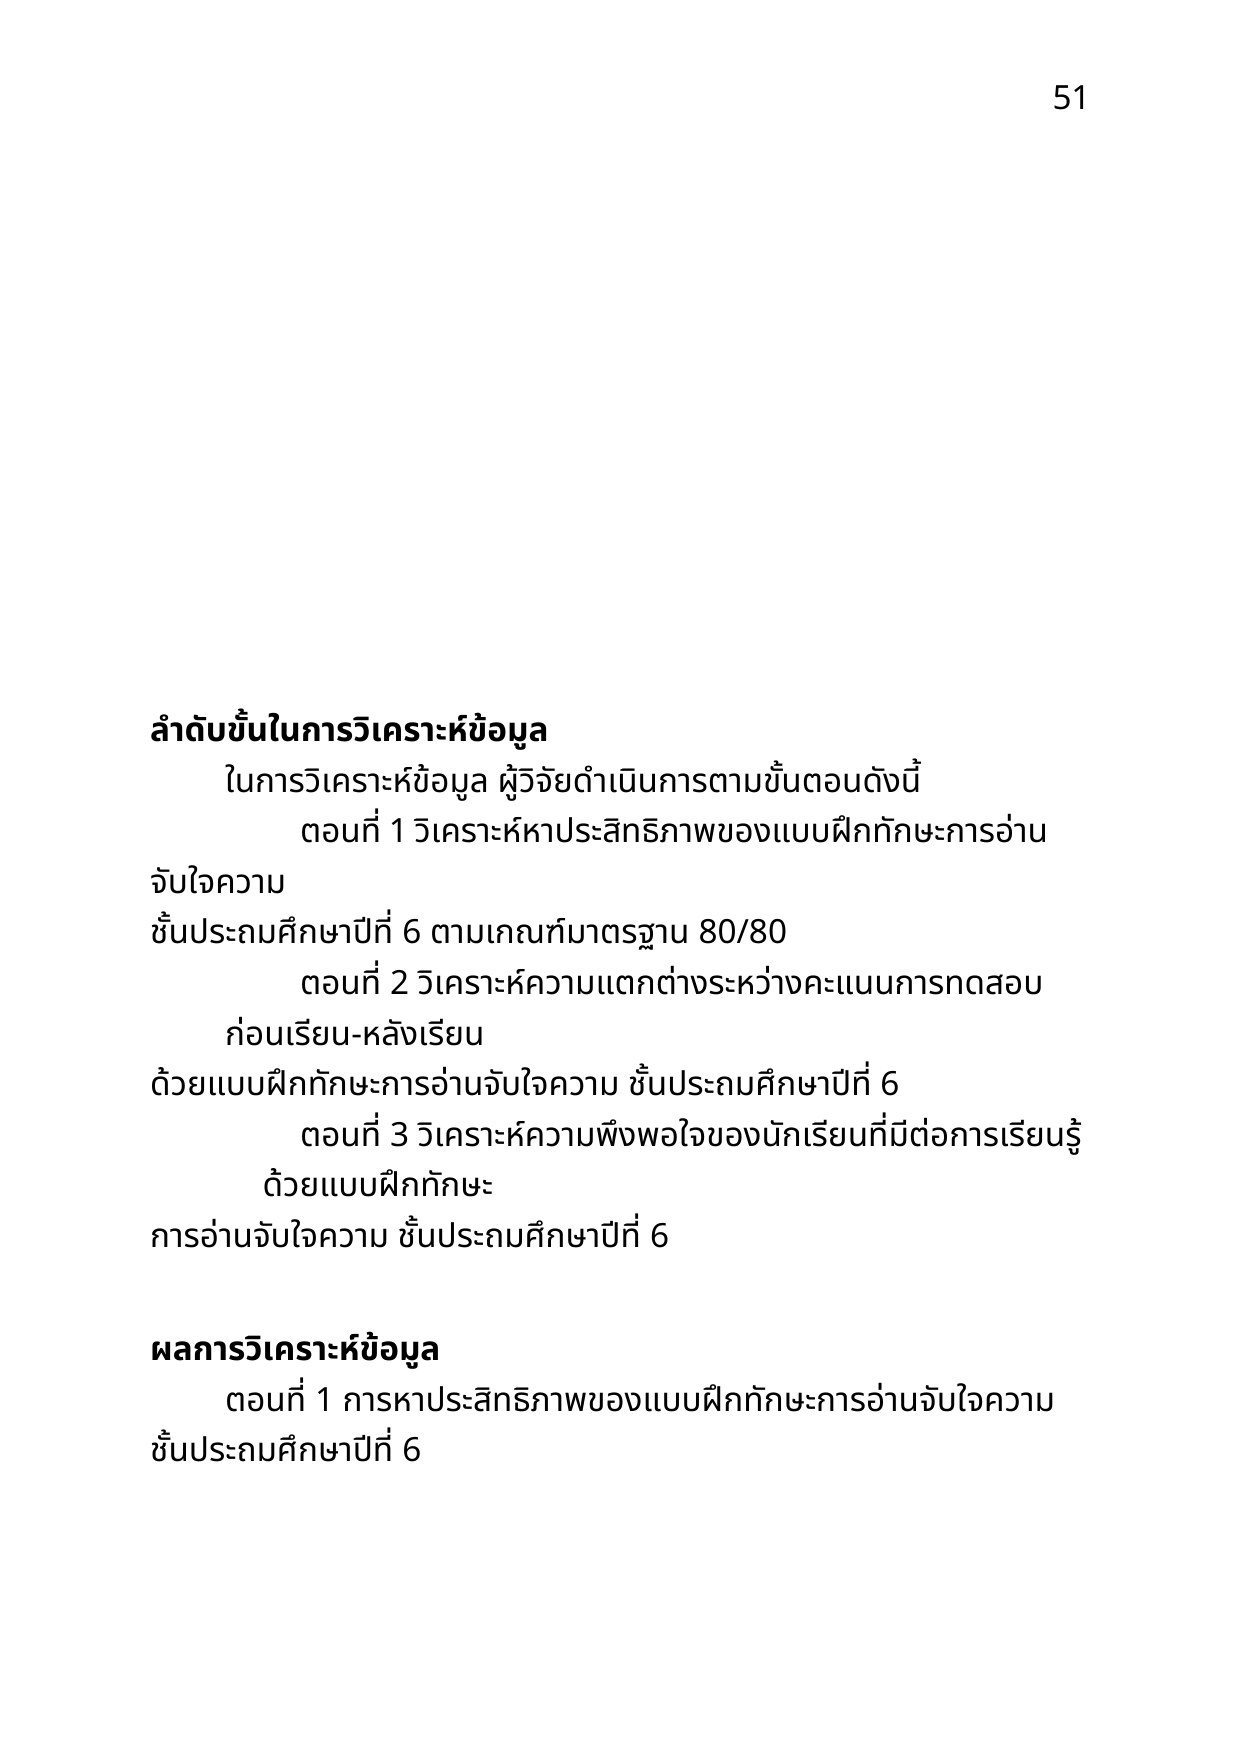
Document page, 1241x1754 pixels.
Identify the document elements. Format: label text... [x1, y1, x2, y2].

subtitle ตอนที่ 2 วิเคราะห์ความแตกต่างระหว่างคะแนนการทดสอบก่อนเรียน-หลังเรียน [225, 959, 1090, 1060]
text การอ่านจับใจความ ชั้นประถมศึกษาปีที่ 6 [150, 1212, 1090, 1262]
text ตอนที่ 1 การหาประสิทธิภาพของแบบฝึกทักษะการอ่านจับใจความ ชั้นประถมศึกษาปีที่ 6 [150, 1376, 1090, 1477]
subtitle ผลการวิเคราะห์ข้อมูล [150, 1325, 1090, 1376]
subtitle ด้วยแบบฝึกทักษะการอ่านจับใจความ ชั้นประถมศึกษาปีที่ 6 [150, 1060, 1090, 1111]
subtitle ชั้นประถมศึกษาปีที่ 6 ตามเกณฑ์มาตรฐาน 80/80 [150, 908, 1090, 959]
text ในการวิเคราะห์ข้อมูล ผู้วิจัยดำเนินการตามขั้นตอนดังนี้ [150, 757, 1090, 807]
text ลำดับขั้นในการวิเคราะห์ข้อมูล [150, 706, 1090, 757]
text ตอนที่ 3 วิเคราะห์ความพึงพอใจของนักเรียนที่มีต่อการเรียนรู้ด้วยแบบฝึกทักษะ [262, 1111, 1090, 1212]
text ตอนที่ 1 วิเคราะห์หาประสิทธิภาพของแบบฝึกทักษะการอ่านจับใจความ [150, 807, 1090, 908]
